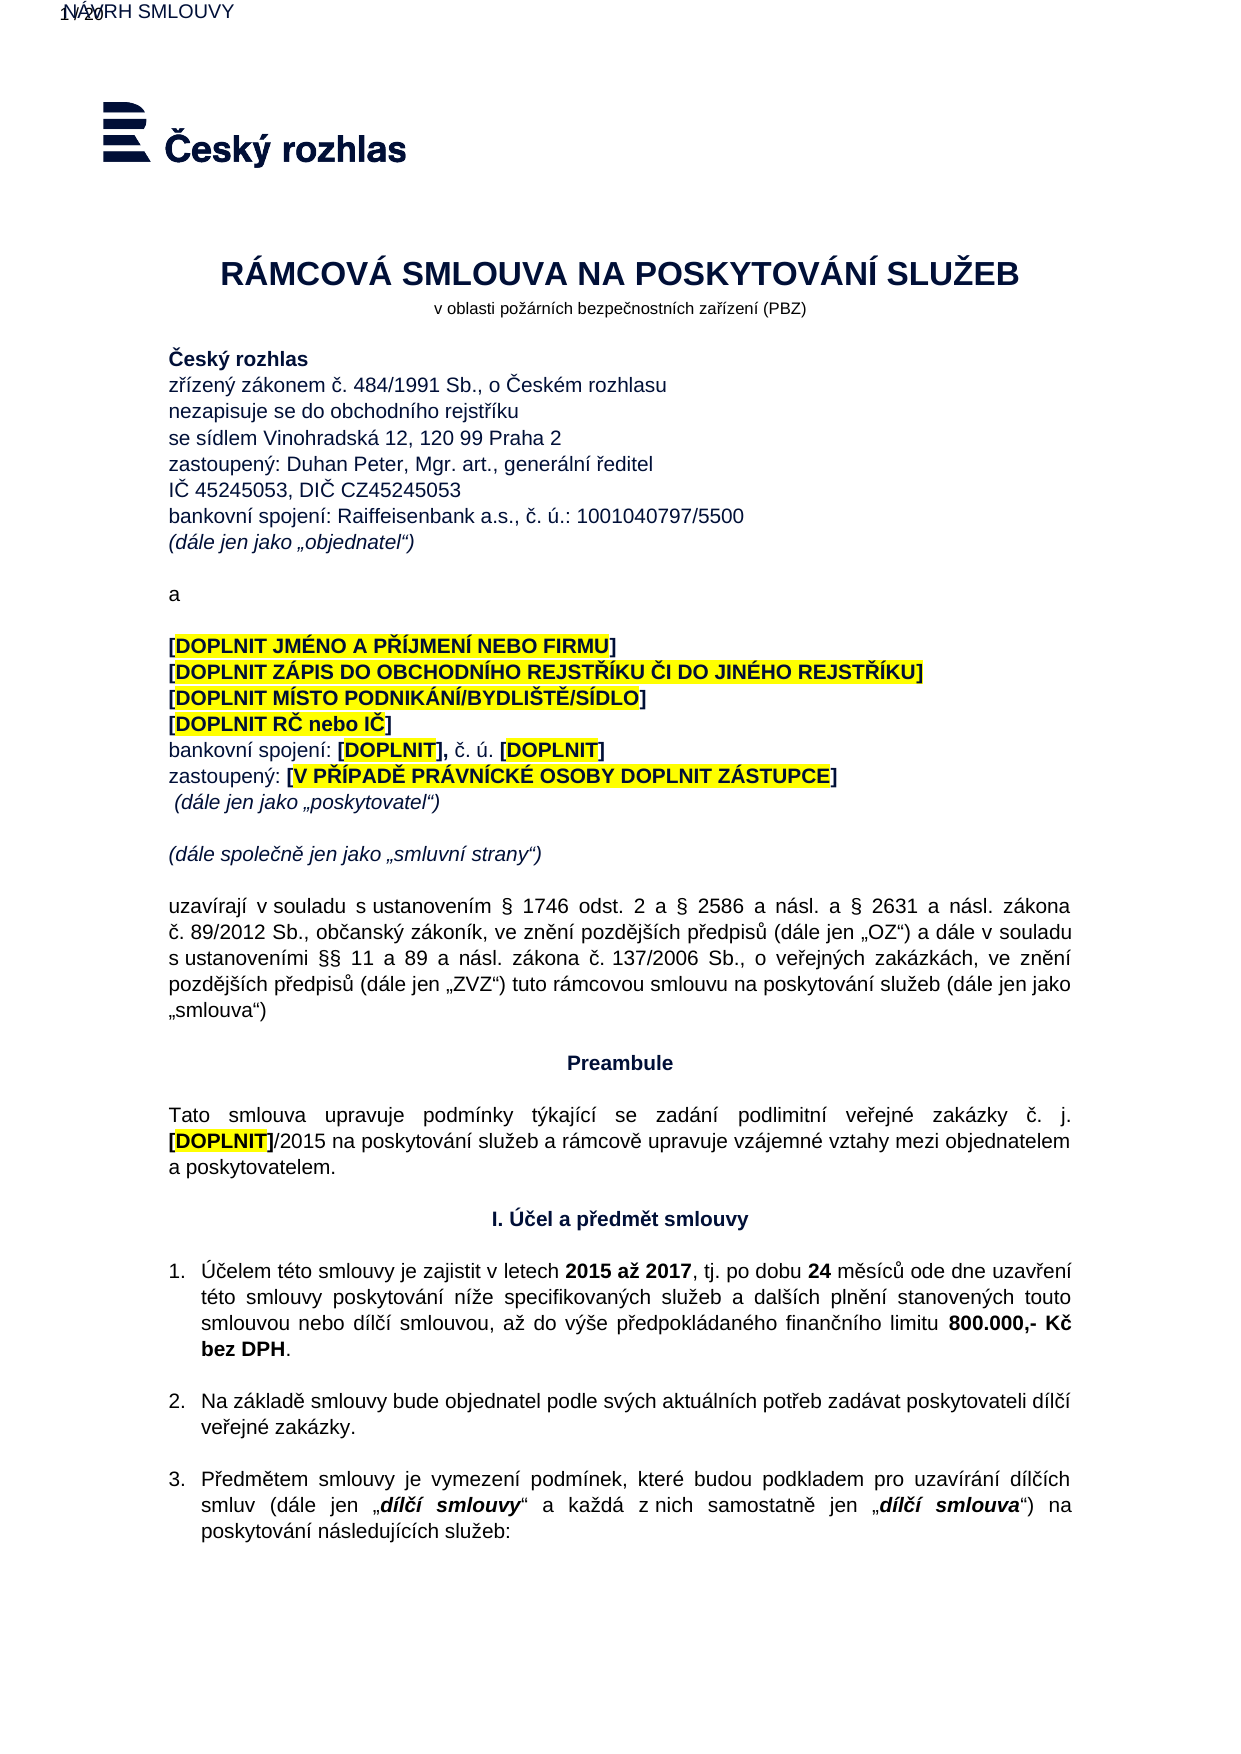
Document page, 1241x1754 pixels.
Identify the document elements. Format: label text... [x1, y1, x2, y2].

text uzavírají v souladu s ustanovením § 1746 odst. 2 a § 2586 a násl. a § 2631 a násl. zákona č. 89/2012 Sb., občanský zákoník, ve znění pozdějších předpisů (dále jen „OZ“) a dále v souladu s ustanoveními §§ 11 a 89 a násl. zákona č. 137/2006 Sb., o veřejných zakázkách, ve znění pozdějších předpisů (dále jen „ZVZ“) tuto rámcovou smlouvu na poskytování služeb (dále jen jako „smlouva“) [168, 893, 1072, 1023]
list Na základě smlouvy bude objednatel podle svých aktuálních potřeb zadávat poskytovateli dílčí veřejné zakázky. [168, 1388, 1072, 1440]
text IČ 45245053, DIČ CZ45245053 [168, 476, 1072, 502]
text zastoupený: [V PŘÍPADĚ PRÁVNÍCKÉ OSOBY DOPLNIT ZÁSTUPCE] [168, 763, 1072, 789]
text [DOPLNIT RČ nebo IČ] [168, 711, 1072, 737]
text bankovní spojení: Raiffeisenbank a.s., č. ú.: 1001040797/5500 [168, 502, 1072, 528]
text zastoupený: Duhan Peter, Mgr. art., generální ředitel [168, 450, 1072, 476]
list Předmětem smlouvy je vymezení podmínek, které budou podkladem pro uzavírání dílčích smluv (dále jen „dílčí smlouvy“ a každá z nich samostatně jen „dílčí smlouva“) na poskytování následujících služeb: [168, 1466, 1072, 1544]
title RÁMCOVÁ SMLOUVA NA POSKYTOVÁNÍ SLUŽEB [168, 250, 1072, 294]
text (dále společně jen jako „smluvní strany“) [168, 841, 1072, 867]
text se sídlem Vinohradská 12, 120 99 Praha 2 [168, 424, 1072, 450]
text a [168, 580, 1072, 606]
subtitle Preambule [168, 1049, 1072, 1075]
text zřízený zákonem č. 484/1991 Sb., o Českém rozhlasu [168, 372, 1072, 398]
text nezapisuje se do obchodního rejstříku [168, 398, 1072, 424]
subtitle Účel a předmět smlouvy [168, 1205, 1072, 1231]
text v oblasti požárních bezpečnostních zařízení (PBZ) [168, 294, 1072, 320]
text (dále jen jako „objednatel“) [168, 528, 1072, 554]
picture [103, 102, 406, 168]
text Český rozhlas [168, 346, 1072, 372]
text [DOPLNIT MÍSTO PODNIKÁNÍ/BYDLIŠTĚ/SÍDLO] [168, 684, 1072, 711]
text (dále jen jako „poskytovatel“) [168, 789, 1072, 815]
list Účelem této smlouvy je zajistit v letech 2015 až 2017, tj. po dobu 24 měsíců ode dne uzavření této smlouvy poskytování níže specifikovaných služeb a dalších plnění stanovených touto smlouvou nebo dílčí smlouvou, až do výše předpokládaného finančního limitu 800.000,- Kč bez DPH. [168, 1257, 1072, 1362]
text bankovní spojení: [DOPLNIT], č. ú. [DOPLNIT] [168, 737, 1072, 763]
text [DOPLNIT JMÉNO A PŘÍJMENÍ NEBO FIRMU] [168, 632, 1072, 658]
text [DOPLNIT ZÁPIS DO OBCHODNÍHO REJSTŘÍKU ČI DO JINÉHO REJSTŘÍKU] [168, 658, 1072, 684]
text Tato smlouva upravuje podmínky týkající se zadání podlimitní veřejné zakázky č. j. [DOPLNIT]/2015 na poskytování služeb a rámcově upravuje vzájemné vztahy mezi objednatelem a poskytovatelem. [168, 1101, 1072, 1179]
